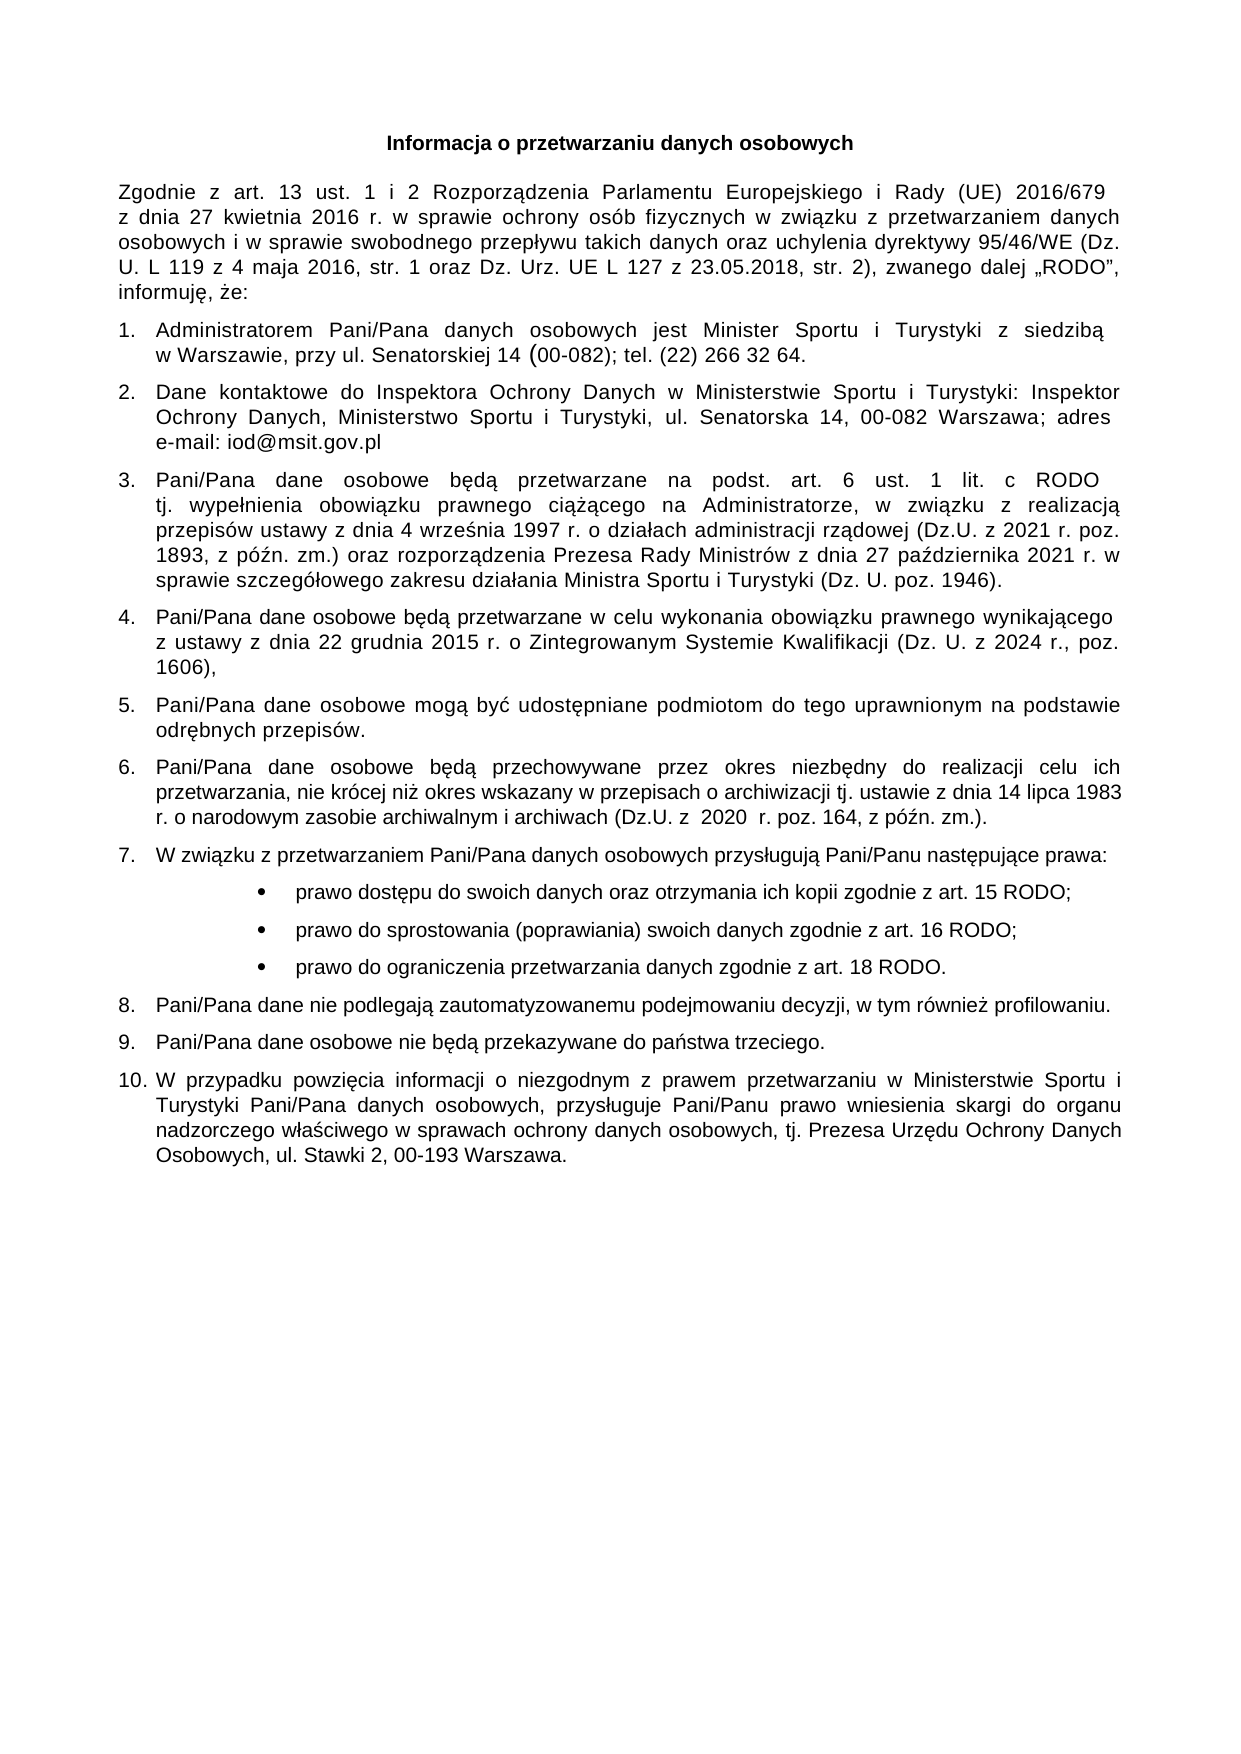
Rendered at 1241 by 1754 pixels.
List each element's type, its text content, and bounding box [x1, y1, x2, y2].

list Pani/Pana dane osobowe będą przechowywane przez okres niezbędny do realizacji celu ich przetwarzania, nie krócej niż okres wskazany w przepisach o archiwizacji tj. ustawie z dnia 14 lipca 1983 r. o narodowym zasobie archiwalnym i archiwach (Dz.U. z 2020 r. poz. 164, z późn. zm.). [118, 754, 1122, 829]
text Zgodnie z art. 13 ust. 1 i 2 Rozporządzenia Parlamentu Europejskiego i Rady (UE) 2016/679 z dnia 27 kwietnia 2016 r. w sprawie ochrony osób fizycznych w związku z przetwarzaniem danych osobowych i w sprawie swobodnego przepływu takich danych oraz uchylenia dyrektywy 95/46/WE (Dz. U. L 119 z 4 maja 2016, str. 1 oraz Dz. Urz. UE L 127 z 23.05.2018, str. 2), zwanego dalej „RODO”, informuję, że: [118, 179, 1122, 304]
list Administratorem Pani/Pana danych osobowych jest Minister Sportu i Turystyki z siedzibą w Warszawie, przy ul. Senatorskiej 14 (00-082); tel. (22) 266 32 64. [118, 317, 1122, 367]
list Pani/Pana dane osobowe nie będą przekazywane do państwa trzeciego. [118, 1029, 1122, 1054]
list prawo dostępu do swoich danych oraz otrzymania ich kopii zgodnie z art. 15 RODO; [258, 879, 1122, 904]
list W przypadku powzięcia informacji o niezgodnym z prawem przetwarzaniu w Ministerstwie Sportu i Turystyki Pani/Pana danych osobowych, przysługuje Pani/Panu prawo wniesienia skargi do organu nadzorczego właściwego w sprawach ochrony danych osobowych, tj. Prezesa Urzędu Ochrony Danych Osobowych, ul. Stawki 2, 00-193 Warszawa. [118, 1067, 1122, 1167]
list prawo do sprostowania (poprawiania) swoich danych zgodnie z art. 16 RODO; [258, 917, 1122, 942]
list Pani/Pana dane osobowe będą przetwarzane w celu wykonania obowiązku prawnego wynikającego z ustawy z dnia 22 grudnia 2015 r. o Zintegrowanym Systemie Kwalifikacji (Dz. U. z 2024 r., poz. 1606), [118, 604, 1122, 679]
list Pani/Pana dane osobowe będą przetwarzane na podst. art. 6 ust. 1 lit. c RODO tj. wypełnienia obowiązku prawnego ciążącego na Administratorze, w związku z realizacją przepisów ustawy z dnia 4 września 1997 r. o działach administracji rządowej (Dz.U. z 2021 r. poz. 1893, z późn. zm.) oraz rozporządzenia Prezesa Rady Ministrów z dnia 27 października 2021 r. w sprawie szczegółowego zakresu działania Ministra Sportu i Turystyki (Dz. U. poz. 1946). [118, 467, 1122, 592]
text Informacja o przetwarzaniu danych osobowych [118, 131, 1122, 154]
list Pani/Pana dane osobowe mogą być udostępniane podmiotom do tego uprawnionym na podstawie odrębnych przepisów. [118, 692, 1122, 742]
list W związku z przetwarzaniem Pani/Pana danych osobowych przysługują Pani/Panu następujące prawa: [118, 842, 1122, 867]
list Dane kontaktowe do Inspektora Ochrony Danych w Ministerstwie Sportu i Turystyki: Inspektor Ochrony Danych, Ministerstwo Sportu i Turystyki, ul. Senatorska 14, 00-082 Warszawa; adres e-mail: iod@msit.gov.pl [118, 379, 1122, 454]
list Pani/Pana dane nie podlegają zautomatyzowanemu podejmowaniu decyzji, w tym również profilowaniu. [118, 992, 1122, 1017]
list prawo do ograniczenia przetwarzania danych zgodnie z art. 18 RODO. [258, 954, 1122, 979]
